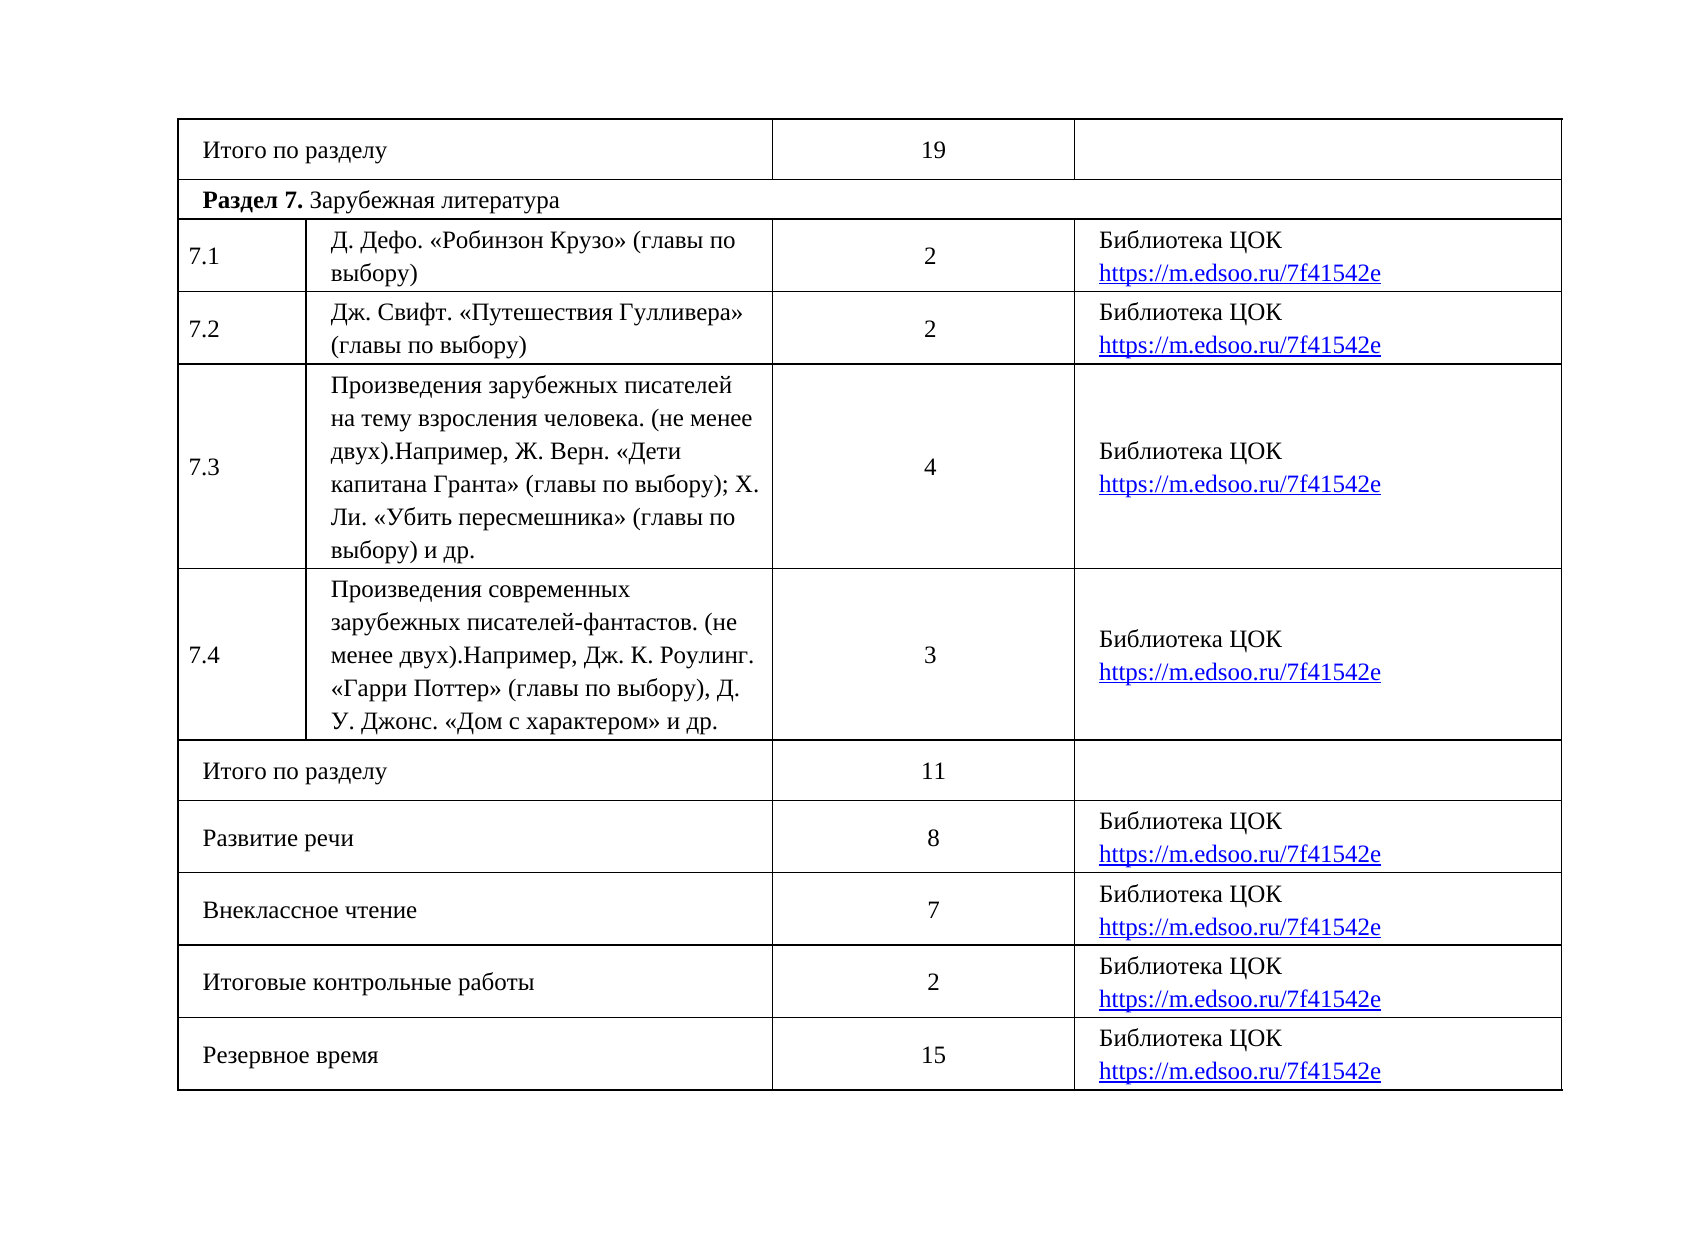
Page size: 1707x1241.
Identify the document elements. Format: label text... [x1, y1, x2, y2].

table_cell Библиотека ЦОК https://m.edsoo.ru/7f41542e [1075, 801, 1561, 872]
table_cell 8 [773, 801, 1074, 872]
table_cell 7.2 [179, 292, 305, 363]
table_cell [1075, 120, 1561, 179]
table_cell 4 [773, 365, 1074, 567]
table_cell Библиотека ЦОК https://m.edsoo.ru/7f41542e [1075, 569, 1561, 739]
table_cell 11 [773, 741, 1074, 799]
table_cell 3 [773, 569, 1074, 739]
table_cell Резервное время [179, 1018, 772, 1089]
table_cell 7.3 [179, 365, 305, 567]
table_cell Дж. Свифт. «Путешествия Гулливера» (главы по выбору) [307, 292, 772, 363]
table_cell 7 [773, 873, 1074, 944]
table_cell [1075, 741, 1561, 799]
table_cell 7.4 [179, 569, 305, 739]
table_cell 2 [773, 292, 1074, 363]
table_cell Произведения современных зарубежных писателей-фантастов. (не менее двух).Например, Дж. К. Роулинг. «Гарри Поттер» (главы по выбору), Д. У. Джонс. «Дом с характером» и др. [307, 569, 772, 739]
table_cell Д. Дефо. «Робинзон Крузо» (главы по выбору) [307, 220, 772, 291]
table_cell Библиотека ЦОК https://m.edsoo.ru/7f41542e [1075, 1018, 1561, 1089]
table_cell 15 [773, 1018, 1074, 1089]
table_cell Библиотека ЦОК https://m.edsoo.ru/7f41542e [1075, 365, 1561, 567]
table_cell 7.1 [179, 220, 305, 291]
table_cell 2 [773, 220, 1074, 291]
table_cell Библиотека ЦОК https://m.edsoo.ru/7f41542e [1075, 873, 1561, 944]
table_cell Итоговые контрольные работы [179, 946, 772, 1017]
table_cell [1075, 220, 1561, 291]
table_cell Внеклассное чтение [179, 873, 772, 944]
table_cell Итого по разделу [179, 120, 772, 179]
table_cell Развитие речи [179, 801, 772, 872]
table_cell 2 [773, 946, 1074, 1017]
table_cell 19 [773, 120, 1074, 179]
table_cell Раздел 7. Зарубежная литература [179, 180, 1561, 218]
table_cell Библиотека ЦОК https://m.edsoo.ru/7f41542e [1075, 946, 1561, 1017]
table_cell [1075, 292, 1561, 363]
table_cell Итого по разделу [179, 741, 772, 799]
table_cell Произведения зарубежных писателей на тему взросления человека. (не менее двух).Например, Ж. Верн. «Дети капитана Гранта» (главы по выбору); Х. Ли. «Убить пересмешника» (главы по выбору) и др. [307, 365, 772, 567]
